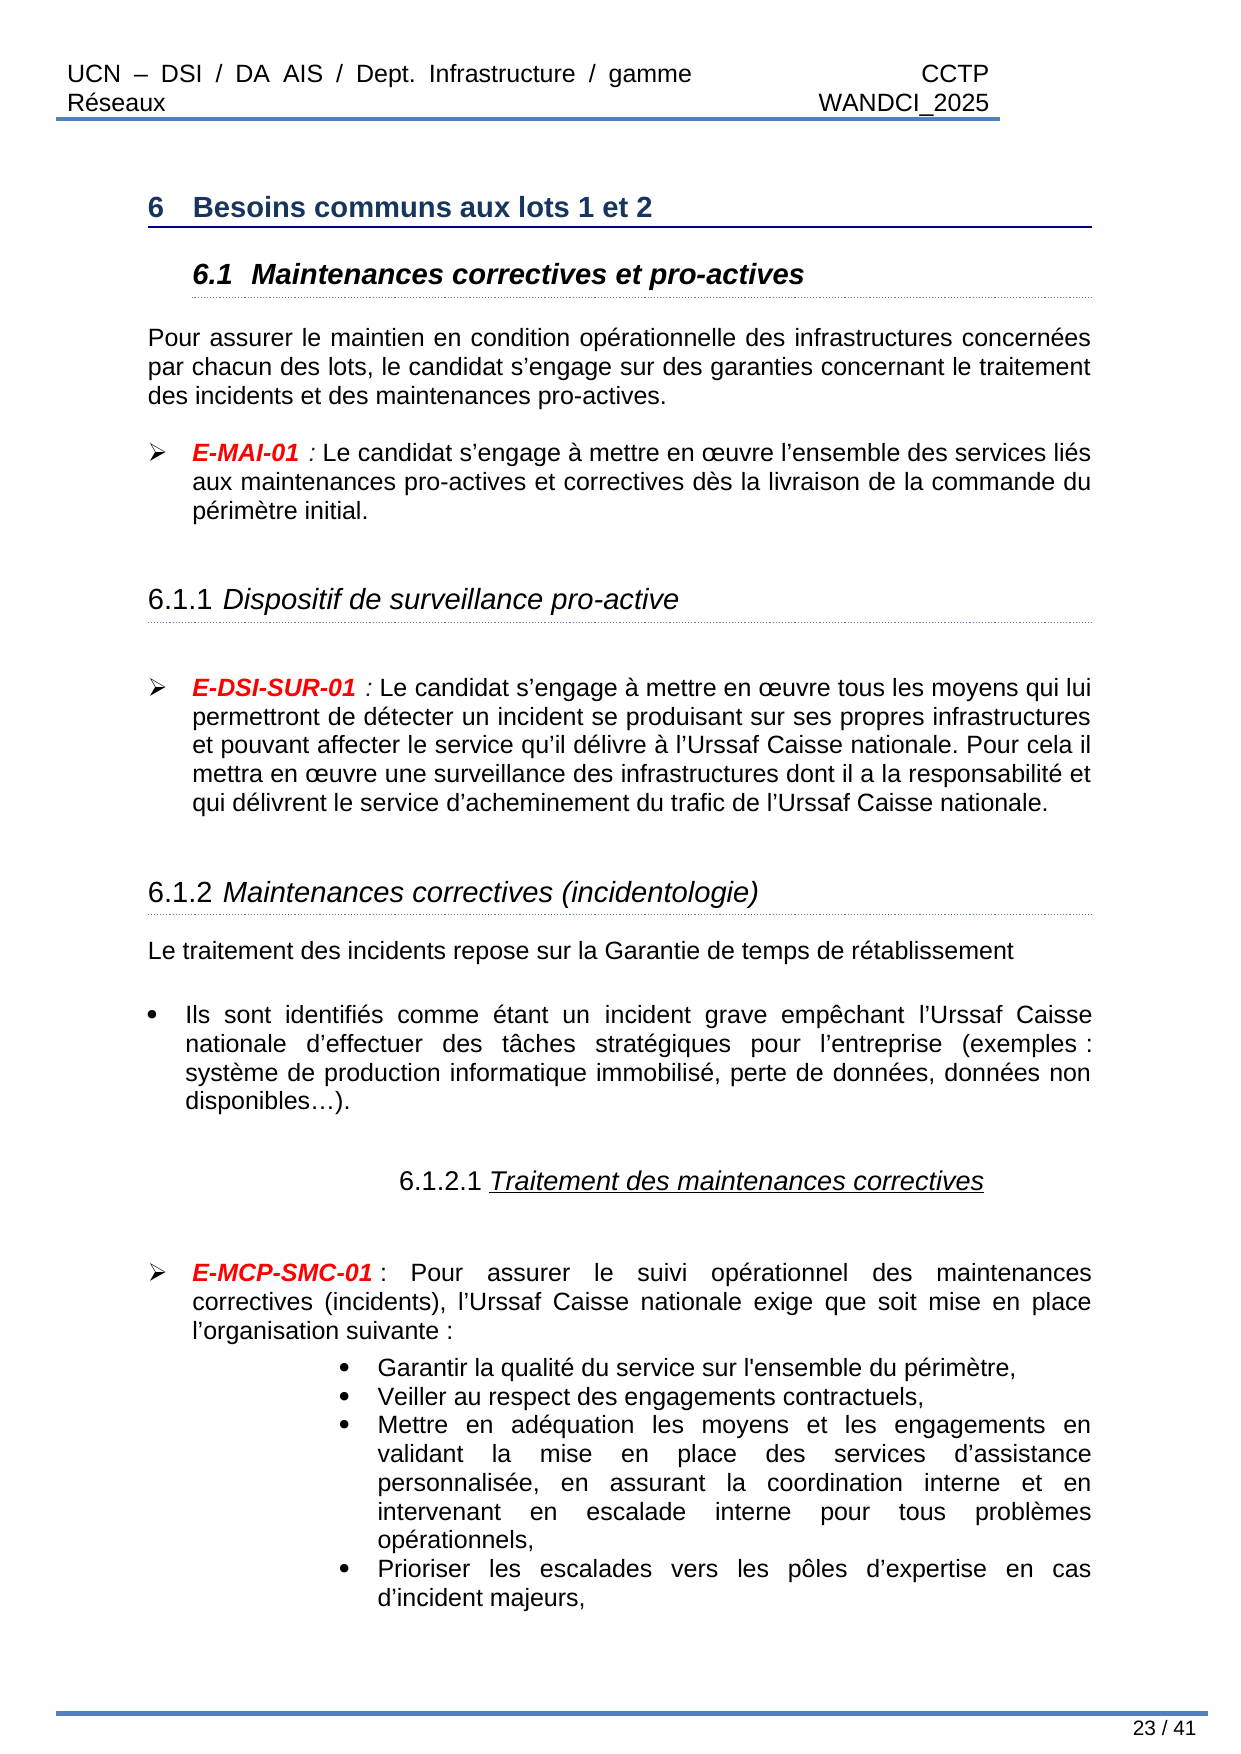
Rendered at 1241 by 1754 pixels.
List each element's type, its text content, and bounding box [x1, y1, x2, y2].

subtitle Besoins communs aux lots 1 et 2 [148, 190, 1092, 226]
list Garantir la qualité du service sur l'ensemble du périmètre, [340, 1353, 1092, 1382]
subtitle Maintenances correctives et pro-actives [192, 257, 1092, 298]
list E-DSI-SUR-01 : Le candidat s’engage à mettre en œuvre tous les moyens qui lui permettront de détecter un incident se produisant sur ses propres infrastructures et pouvant affecter le service qu’il délivre à l’Urssaf Caisse nationale. Pour cela il mettra en œuvre une surveillance des infrastructures dont il a la responsabilité et qui délivrent le service d’acheminement du trafic de l’Urssaf Caisse nationale. [148, 673, 1092, 817]
text Pour assurer le maintien en condition opérationnelle des infrastructures concernées par chacun des lots, le candidat s’engage sur des garanties concernant le traitement des incidents et des maintenances pro-actives. [148, 323, 1092, 409]
text E-MCP-SMC-01 : Pour assurer le suivi opérationnel des maintenances correctives (incidents), l’Urssaf Caisse nationale exige que soit mise en place l’organisation suivante : [148, 1258, 1092, 1344]
text Le traitement des incidents repose sur la Garantie de temps de rétablissement [148, 936, 1092, 965]
list Mettre en adéquation les moyens et les engagements en validant la mise en place des services d’assistance personnalisée, en assurant la coordination interne et en intervenant en escalade interne pour tous problèmes opérationnels, [340, 1410, 1092, 1554]
list Veiller au respect des engagements contractuels, [340, 1382, 1092, 1410]
subtitle Traitement des maintenances correctives [399, 1165, 1092, 1196]
list E-MAI-01 : Le candidat s’engage à mettre en œuvre l’ensemble des services liés aux maintenances pro-actives et correctives dès la livraison de la commande du périmètre initial. [148, 438, 1092, 524]
subtitle Maintenances correctives (incidentologie) [148, 874, 1092, 915]
list Ils sont identifiés comme étant un incident grave empêchant l’Urssaf Caisse nationale d’effectuer des tâches stratégiques pour l’entreprise (exemples : système de production informatique immobilisé, perte de données, données non disponibles…). [148, 1000, 1092, 1115]
list Prioriser les escalades vers les pôles d’expertise en cas d’incident majeurs, [340, 1554, 1092, 1612]
subtitle Dispositif de surveillance pro-active [148, 582, 1092, 623]
